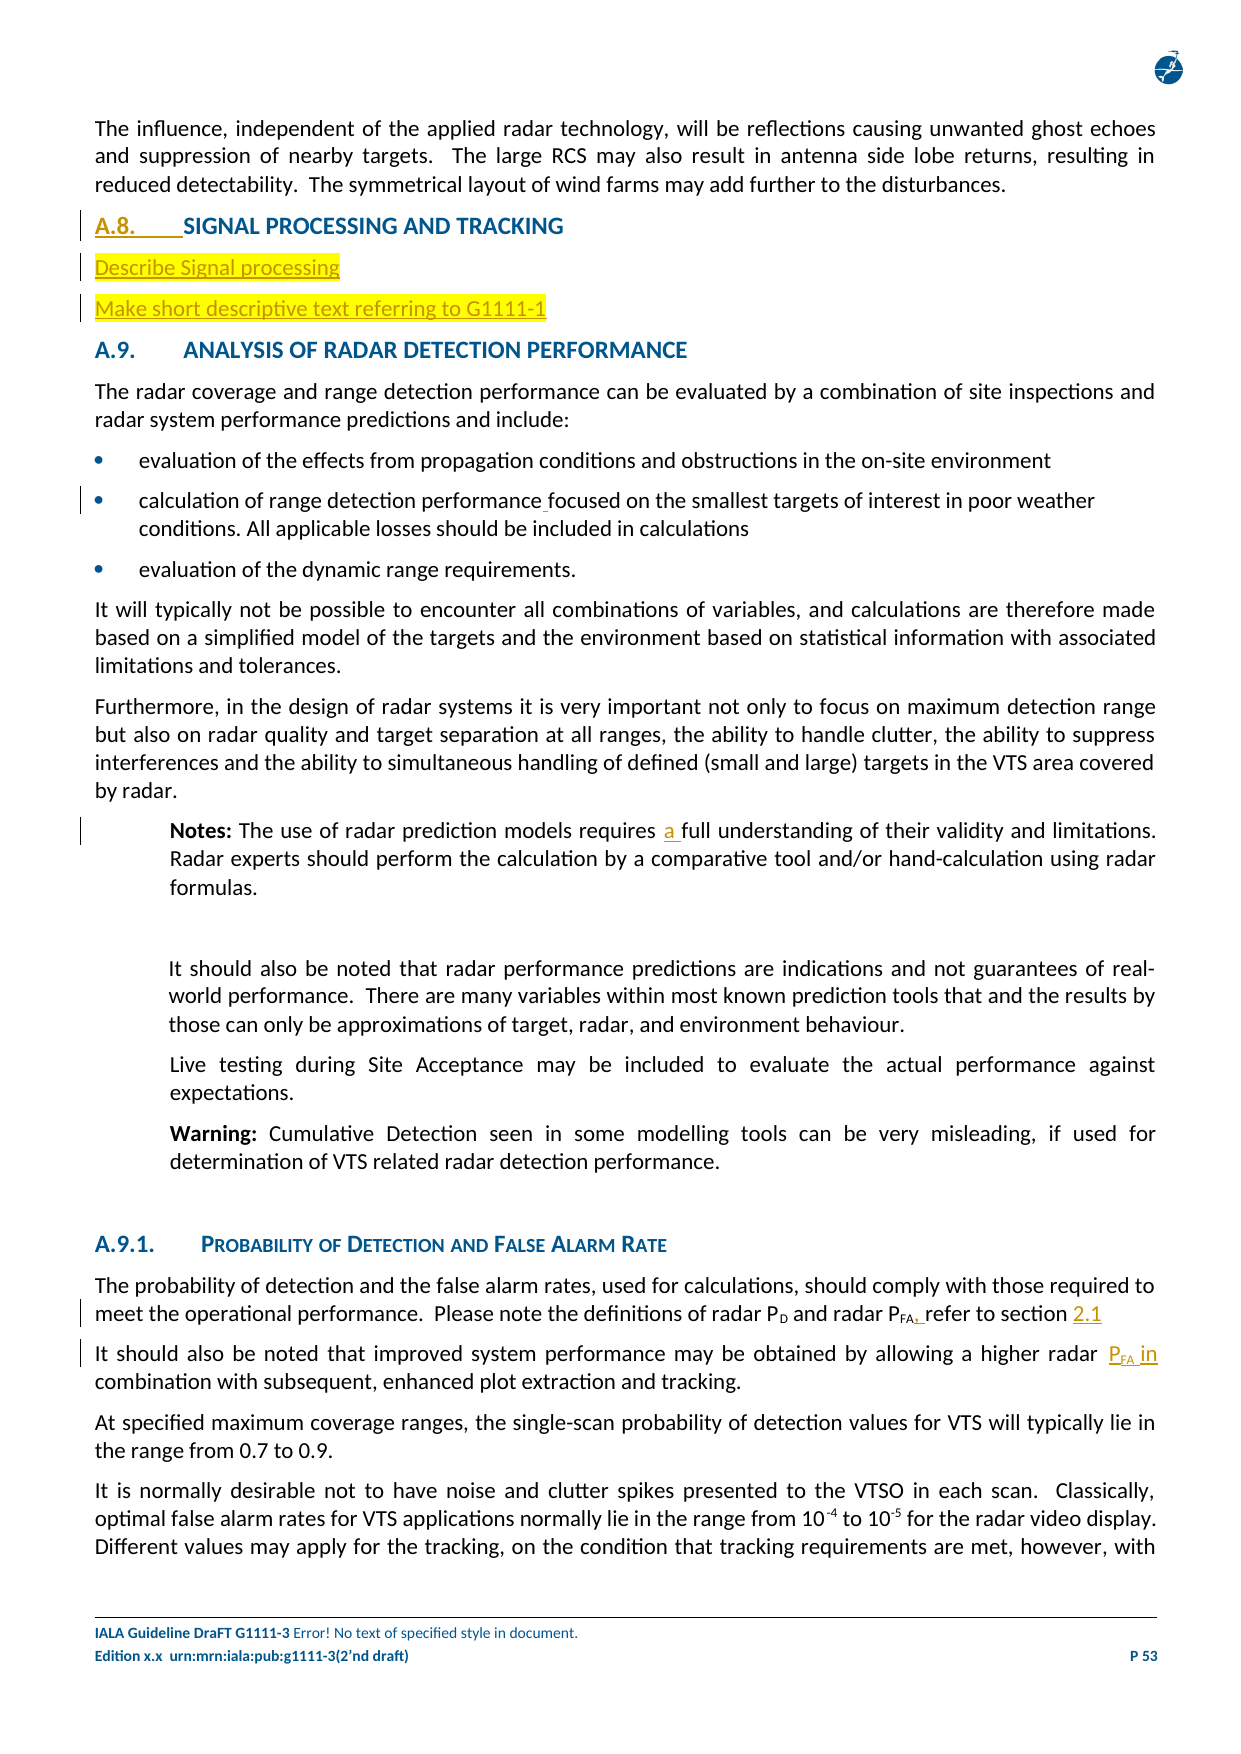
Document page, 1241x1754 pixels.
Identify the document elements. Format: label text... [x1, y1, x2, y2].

text Furthermore, in the design of radar systems it is very important not only to focus on maximum detection range but also on radar quality and target separation at all ranges, the ability to handle clutter, the ability to suppress interferences and the ability to simultaneous handling of defined (small and large) targets in the VTS area covered by radar. [94, 692, 1157, 804]
text The radar coverage and range detection performance can be evaluated by a combination of site inspections and radar system performance predictions and include: [94, 377, 1157, 433]
text Warning: Cumulative Detection seen in some modelling tools can be very misleading, if used for determination of VTS related radar detection performance. [169, 1119, 1157, 1175]
text The influence, independent of the applied radar technology, will be reflections causing unwanted ghost echoes and suppression of nearby targets. The large RCS may also result in antenna side lobe returns, resulting in reduced detectability. The symmetrical layout of wind farms may add further to the disturbances. [94, 114, 1157, 198]
text evaluation of the dynamic range requirements. [94, 555, 1157, 583]
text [94, 1476, 1157, 1561]
text At specified maximum coverage ranges, the single-scan probability of detection values for VTS will typically lie in the range from 0.7 to 0.9. [94, 1408, 1157, 1464]
text The probability of detection and the false alarm rates, used for calculations, should comply with those required to meet the operational performance. Please note the definitions of radar PD and radar PFArefer to section 2.1 [94, 1271, 1157, 1327]
text calculation of range detection performancefocused on the smallest targets of interest in poor weather conditions. All applicable losses should be included in calculations [94, 486, 1157, 542]
text It should also be noted that radar performance predictions are indications and not guarantees of real-world performance. There are many variables within most known prediction tools that and the results by those can only be approximations of target, radar, and environment behaviour. [168, 954, 1157, 1038]
text Signal Processing and Tracking [94, 210, 1157, 241]
text It should also be noted that improved system performance may be obtained by allowing a higher radar combination with subsequent, enhanced plot extraction and tracking. [94, 1339, 1157, 1395]
text It will typically not be possible to encounter all combinations of variables, and calculations are therefore made based on a simplified model of the targets and the environment based on statistical information with associated limitations and tolerances. [94, 595, 1157, 679]
text Notes: The use of radar prediction models requires full understanding of their validity and limitations. Radar experts should perform the calculation by a comparative tool and/or hand-calculation using radar formulas. [169, 817, 1157, 901]
text Live testing during Site Acceptance may be included to evaluate the actual performance against expectations. [169, 1050, 1157, 1106]
text Analysis of Radar Detection Performance [94, 334, 1157, 365]
picture [1123, 0, 1241, 119]
text evaluation of the effects from propagation conditions and obstructions in the on-site environment [94, 446, 1157, 474]
text Probability of Detection and False Alarm Rate [94, 1228, 1157, 1258]
